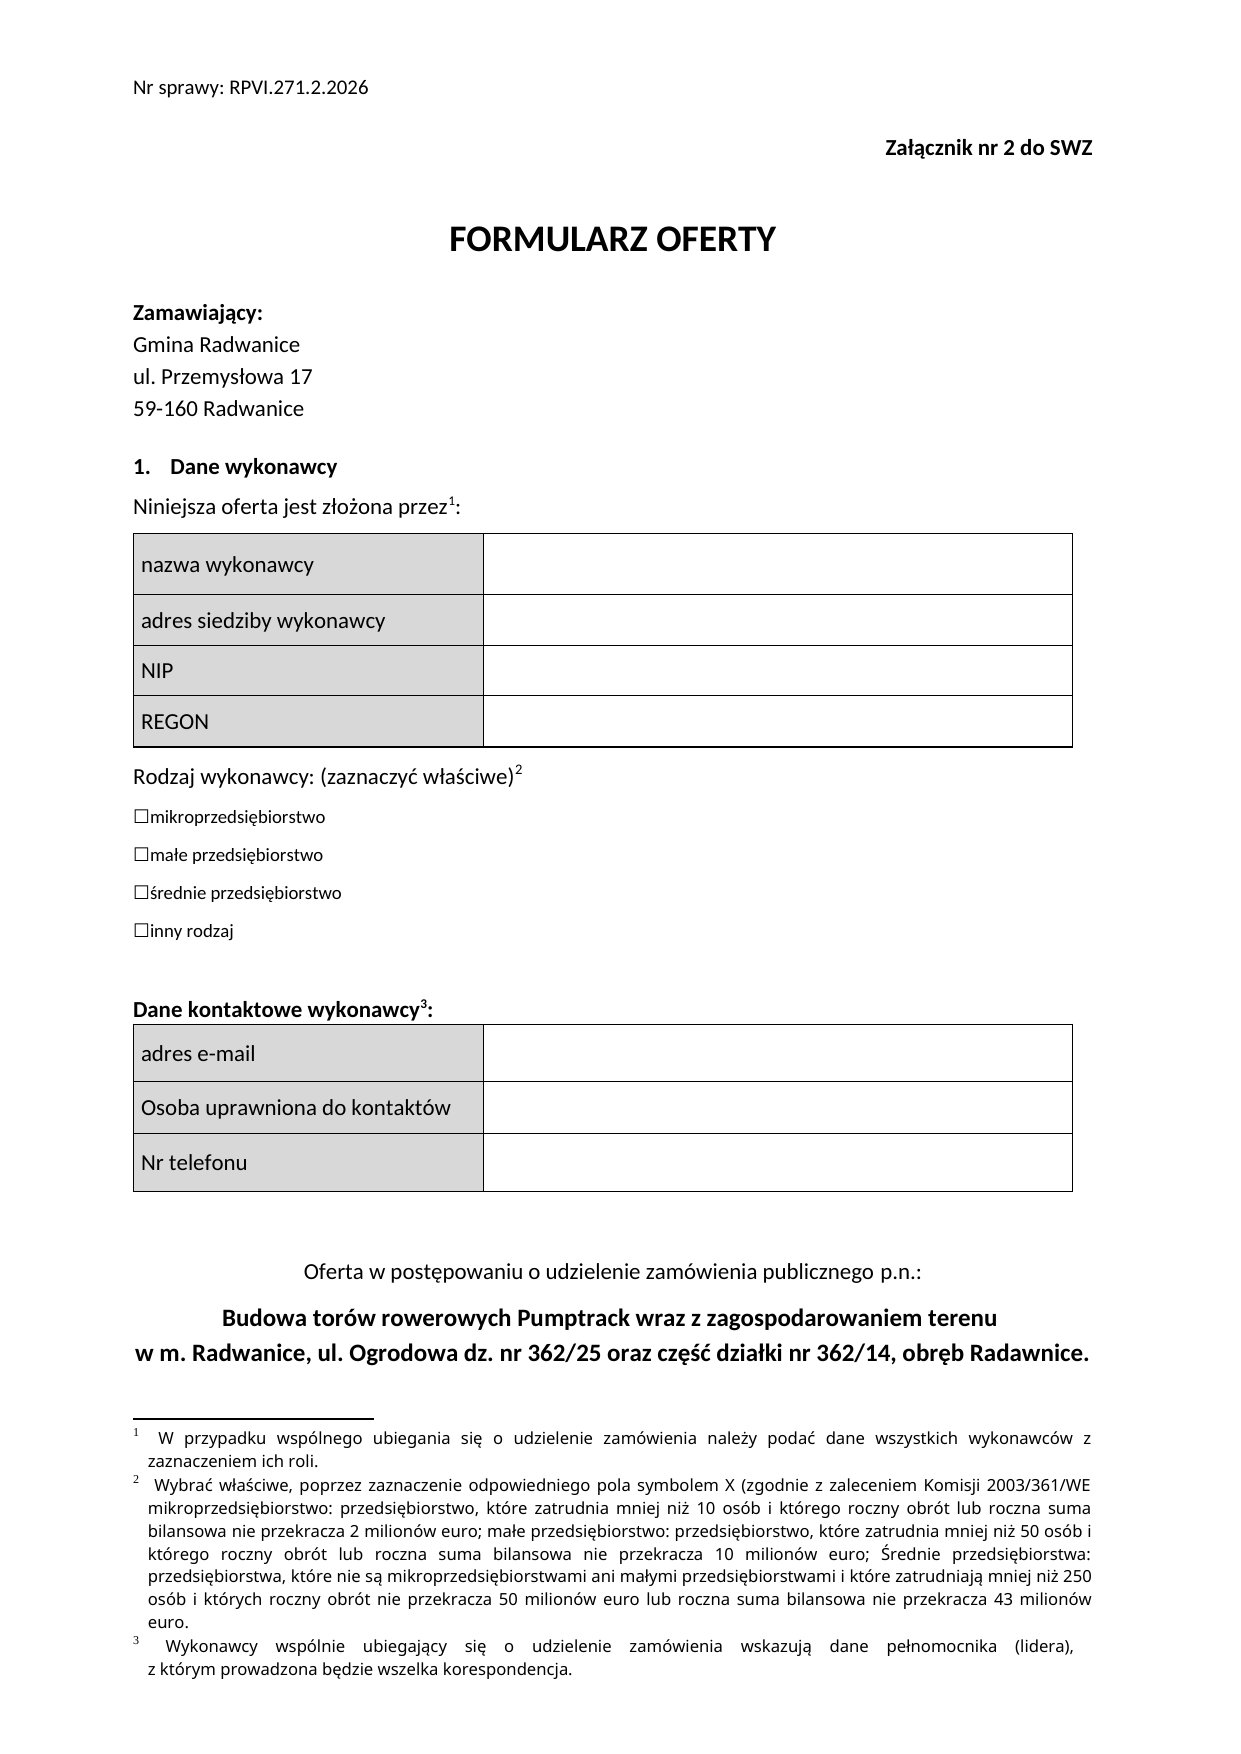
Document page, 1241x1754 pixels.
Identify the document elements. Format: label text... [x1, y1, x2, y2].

table_cell REGON [134, 696, 483, 746]
text małe przedsiębiorstwo [133, 841, 1092, 866]
table_cell NIP [134, 646, 483, 695]
table_cell adres siedziby wykonawcy [134, 595, 483, 645]
subtitle Zamawiający: [133, 298, 1092, 326]
subtitle Gmina Radwanice ul. Przemysłowa 17 59-160 Radwanice [133, 330, 1092, 423]
table_cell [484, 696, 1072, 746]
text średnie przedsiębiorstwo [133, 879, 1092, 904]
table_cell [484, 646, 1072, 695]
text Niniejsza oferta jest złożona przez: [133, 492, 1092, 520]
table_header [484, 534, 1072, 594]
text FORMULARZ OFERTY [133, 215, 1092, 261]
table_cell [484, 1082, 1072, 1133]
table_cell Nr telefonu [134, 1134, 483, 1191]
table_header nazwa wykonawcy [134, 534, 483, 594]
list Dane wykonawcy [133, 452, 1092, 480]
text mikroprzedsiębiorstwo [133, 803, 1092, 828]
text Dane kontaktowe wykonawcy: [133, 996, 1092, 1023]
table_header adres e-mail [134, 1025, 483, 1081]
text Załącznik nr 2 do SWZ [133, 133, 1092, 161]
table_header [484, 1025, 1072, 1081]
text Rodzaj wykonawcy: (zaznaczyć właściwe) [133, 760, 1092, 790]
table_cell [484, 595, 1072, 645]
text Budowa torów rowerowych Pumptrack wraz z zagospodarowaniem terenu w m. Radwanice, ul. Ogrodowa dz. nr 362/25 oraz część działki nr 362/14, obręb Radawnice. [133, 1302, 1092, 1367]
table_cell Osoba uprawniona do kontaktów [134, 1082, 483, 1133]
text inny rodzaj [133, 917, 1092, 942]
subtitle Oferta w postępowaniu o udzielenie zamówienia publicznego p.n.: [133, 1257, 1092, 1285]
table_cell [484, 1134, 1072, 1191]
